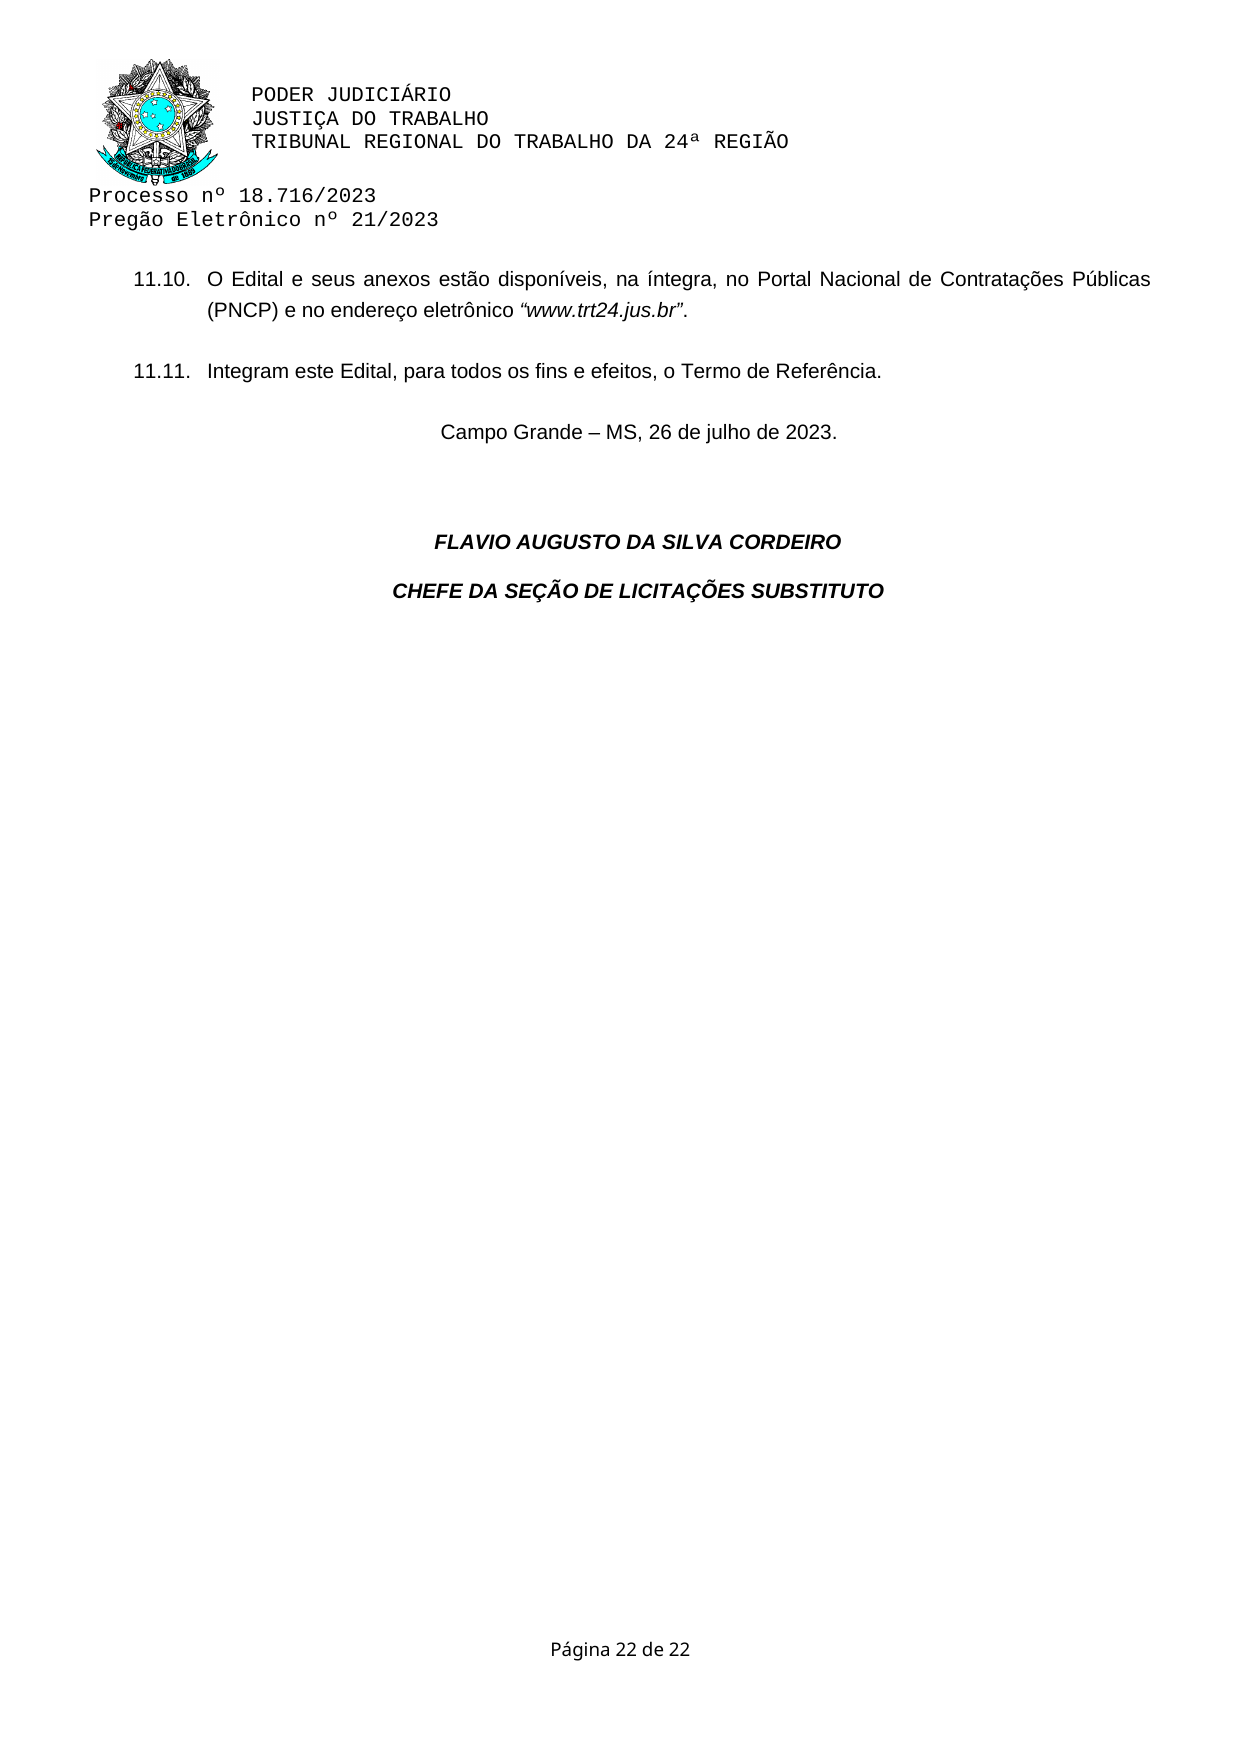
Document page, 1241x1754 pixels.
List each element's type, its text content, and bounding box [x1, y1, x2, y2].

list FLAVIO AUGUSTO DA SILVA CORDEIRO [126, 530, 1152, 554]
list Campo Grande – MS, 26 de julho de 2023. [126, 420, 1152, 444]
text O Edital e seus anexos estão disponíveis, na íntegra, no Portal Nacional de Contratações Públicas (PNCP) e no endereço eletrônico “www.trt24.jus.br”. [133, 267, 1152, 322]
picture [96, 59, 220, 186]
list CHEFE DA SEÇÃO DE LICITAÇÕES SUBSTITUTO [126, 579, 1152, 603]
text Integram este Edital, para todos os fins e efeitos, o Termo de Referência. [133, 359, 1152, 383]
